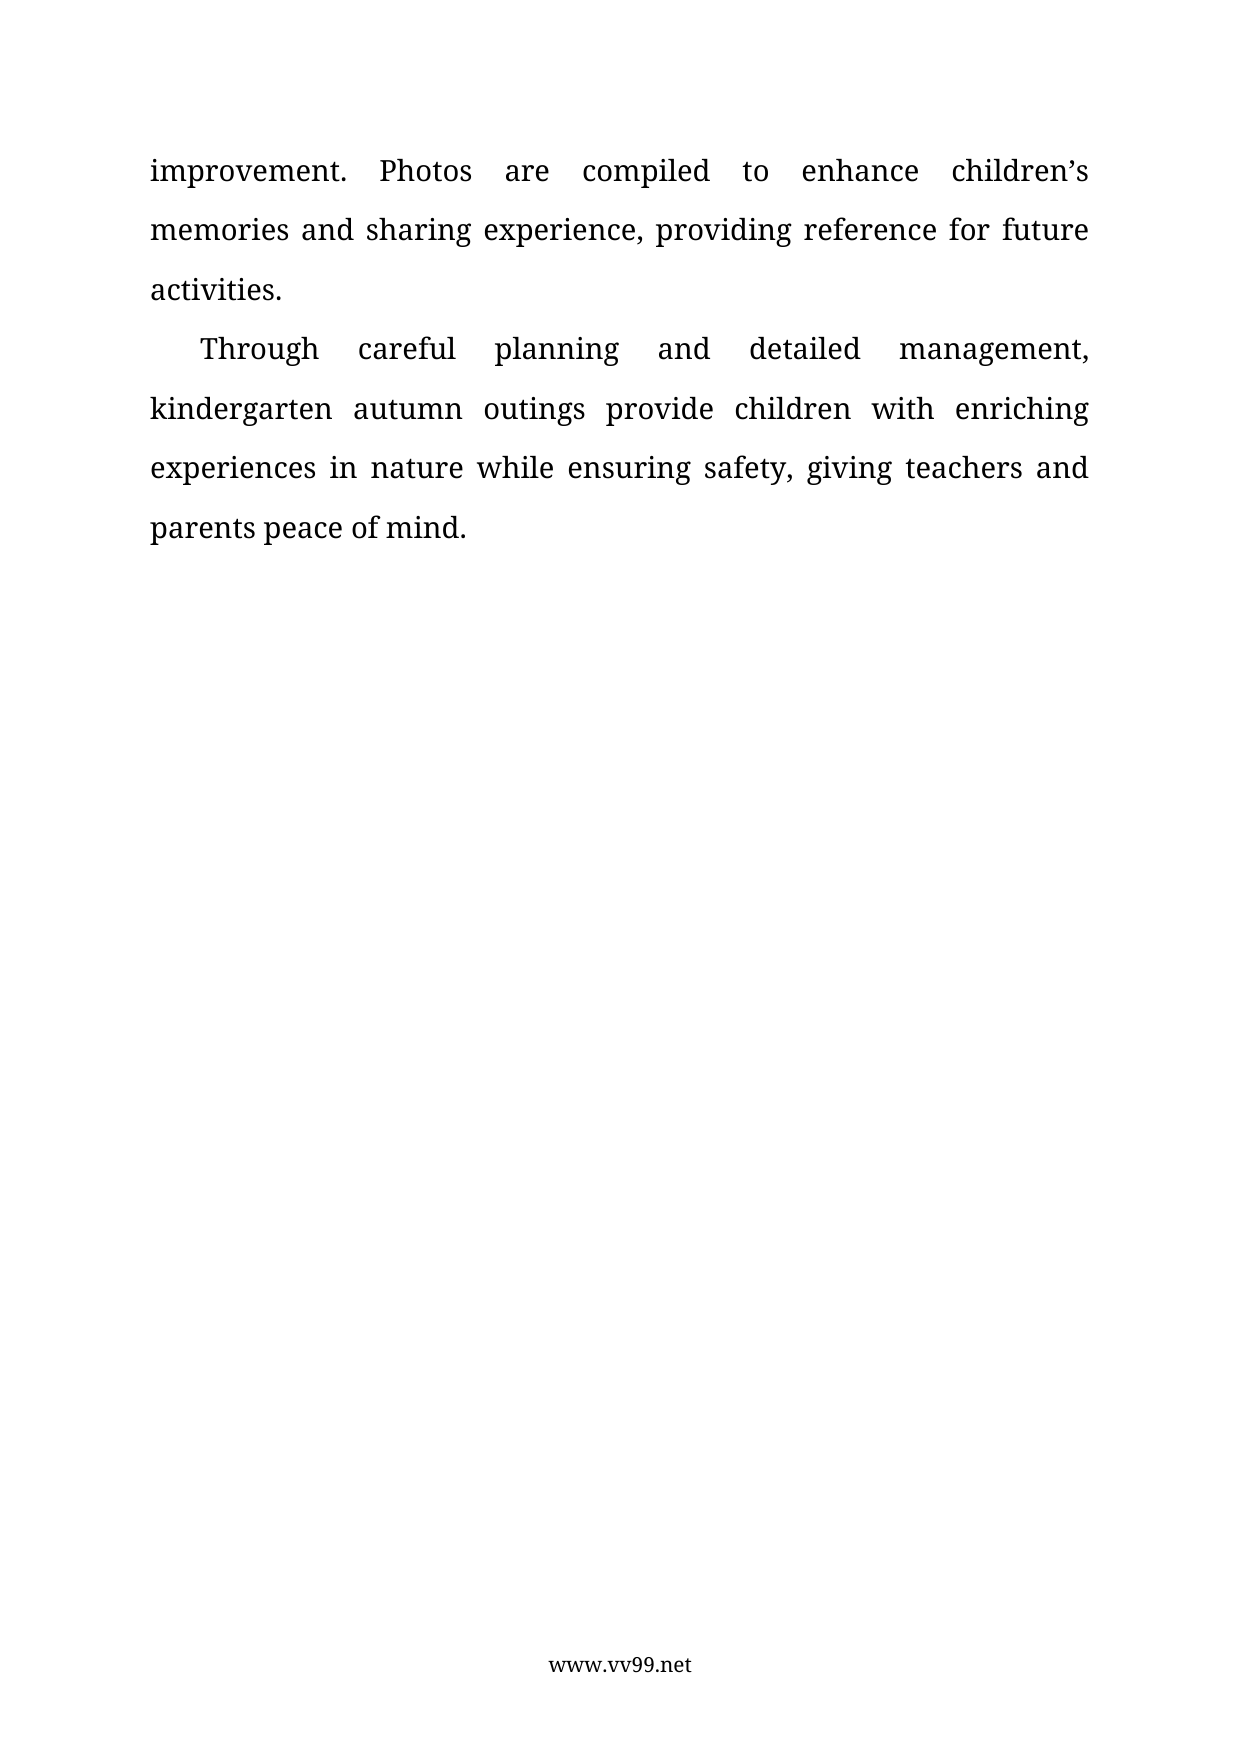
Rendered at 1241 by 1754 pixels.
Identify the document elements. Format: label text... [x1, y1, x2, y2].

text Through careful planning and detailed management, kindergarten autumn outings provide children with enriching experiences in nature while ensuring safety, giving teachers and parents peace of mind. [150, 328, 1090, 547]
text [150, 150, 1090, 309]
